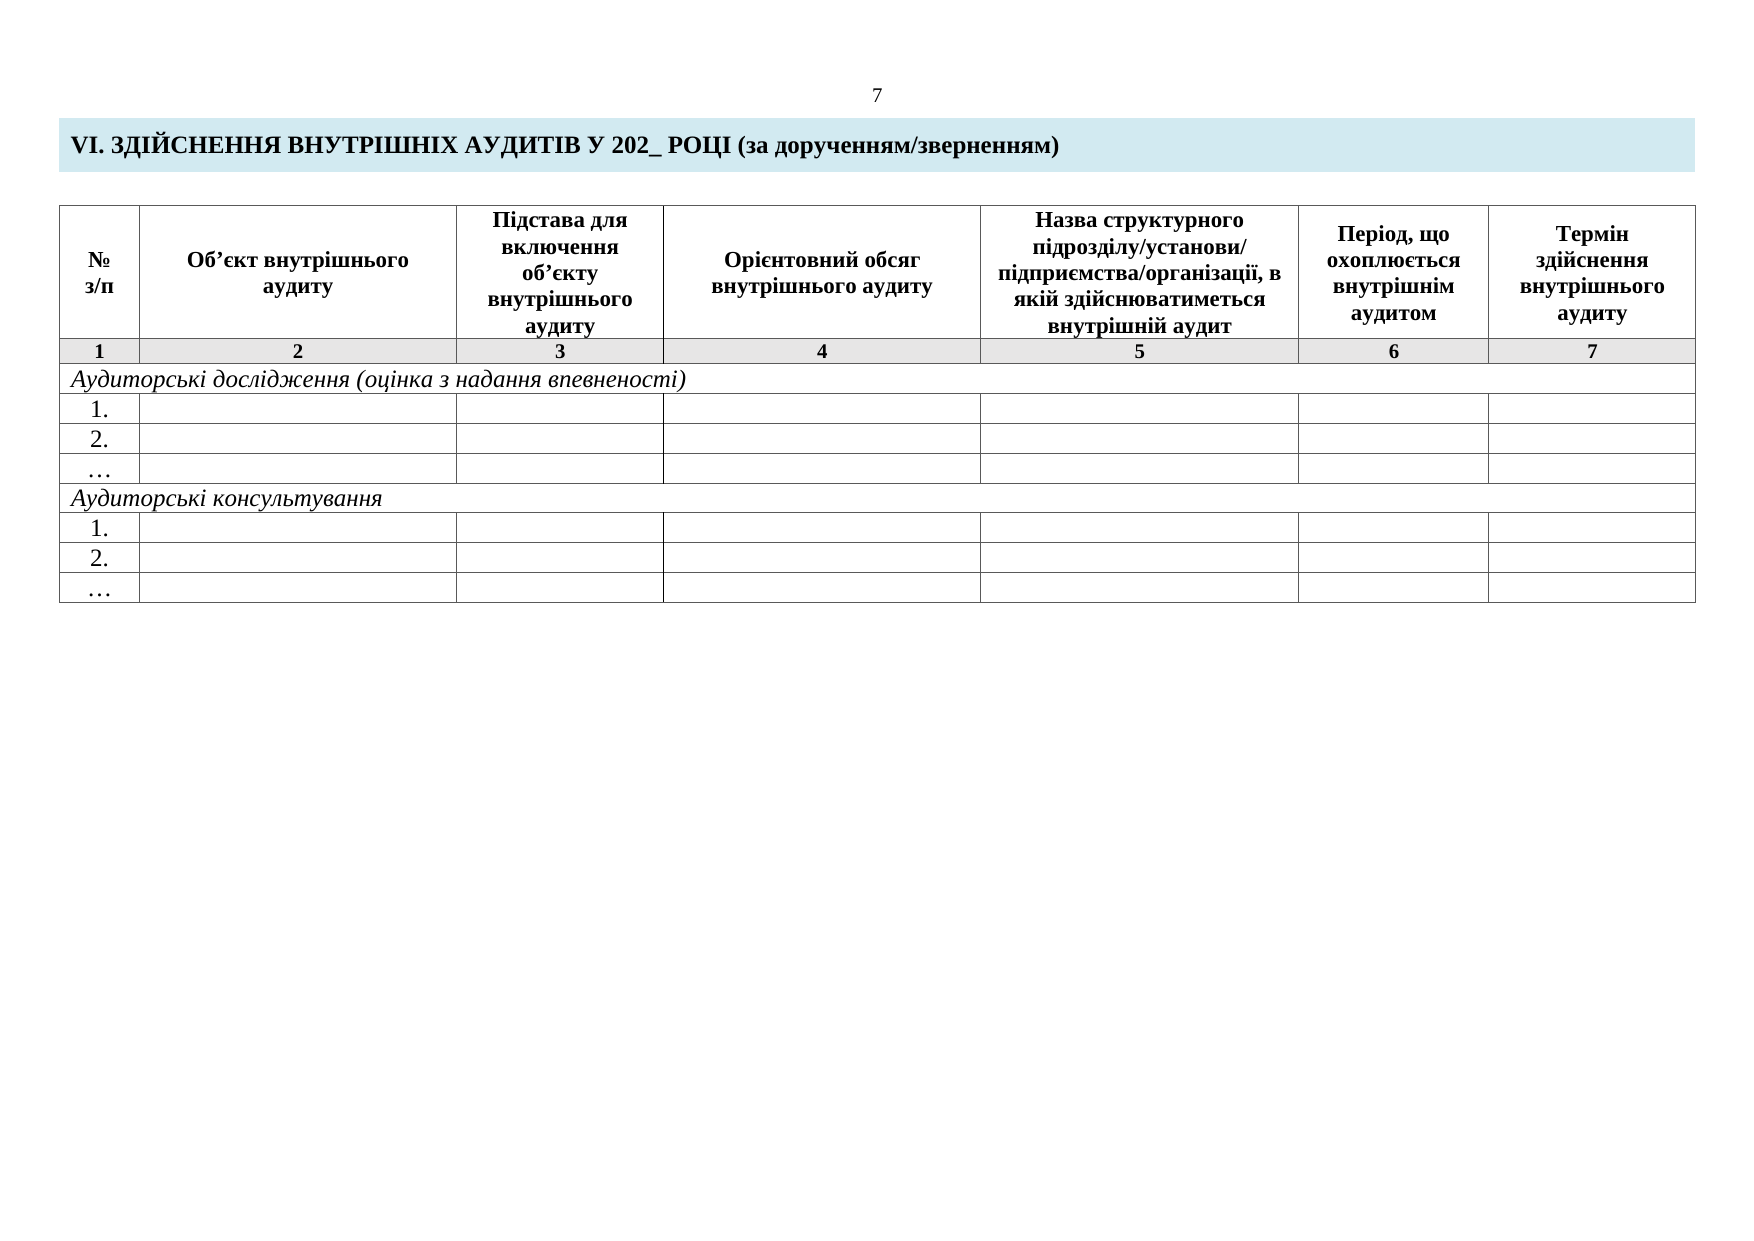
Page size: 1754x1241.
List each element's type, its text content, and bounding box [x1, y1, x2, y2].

table_cell [457, 573, 663, 602]
table_cell [1299, 513, 1488, 542]
table_cell [664, 424, 980, 453]
table_cell [457, 543, 663, 572]
table_cell [1299, 424, 1488, 453]
table_cell [457, 424, 663, 453]
table_cell Аудиторські дослідження (оцінка з надання впевненості) [60, 364, 1695, 393]
table_cell [457, 513, 663, 542]
table_cell [664, 573, 980, 602]
table_cell [981, 424, 1298, 453]
table_cell 2. [60, 543, 139, 572]
table_cell [981, 543, 1298, 572]
table_header Об’єкт внутрішнього аудиту [140, 206, 456, 338]
table_cell [981, 454, 1298, 482]
table_cell [1299, 573, 1488, 602]
table_cell 1 [60, 339, 139, 363]
table_cell [140, 424, 456, 453]
table_cell … [60, 573, 139, 602]
table_cell 5 [981, 339, 1298, 363]
table_cell 2 [140, 339, 456, 363]
table_header Орієнтовний обсяг внутрішнього аудиту [664, 206, 980, 338]
table_cell [1489, 394, 1695, 423]
table_cell [1299, 543, 1488, 572]
table_cell 4 [664, 339, 980, 363]
table_cell [664, 454, 980, 482]
table_cell [457, 394, 663, 423]
table_cell [1299, 454, 1488, 482]
table_header № з/п [60, 206, 139, 338]
table_cell [1489, 513, 1695, 542]
table_cell Аудиторські консультування [60, 484, 1695, 512]
table_cell 1. [60, 394, 139, 423]
table_cell [664, 543, 980, 572]
table_cell [140, 573, 456, 602]
table_cell 2. [60, 424, 139, 453]
table_header Підстава для включення об’єкту внутрішнього аудиту [457, 206, 663, 338]
table_cell [1489, 573, 1695, 602]
table_header Термін здійснення внутрішнього аудиту [1489, 206, 1695, 338]
table_cell [1489, 454, 1695, 482]
table_cell … [60, 454, 139, 482]
table_cell [140, 513, 456, 542]
table_cell [1489, 424, 1695, 453]
table_cell 6 [1299, 339, 1488, 363]
table_cell 3 [457, 339, 663, 363]
table_cell [981, 573, 1298, 602]
table_cell [1489, 543, 1695, 572]
table_cell [664, 513, 980, 542]
table_cell 1. [60, 513, 139, 542]
table_header Період, що охоплюється внутрішнім аудитом [1299, 206, 1488, 338]
table_cell [1299, 394, 1488, 423]
table_cell [140, 394, 456, 423]
table_cell [981, 394, 1298, 423]
table_header VI. ЗДІЙСНЕННЯ ВНУТРІШНІХ АУДИТІВ У 202_ РОЦІ (за дорученням/зверненням) [59, 118, 1695, 172]
table_cell [664, 394, 980, 423]
table_cell [140, 454, 456, 482]
table_header Назва структурного підрозділу/установи/ підприємства/організації, в якій здійснюватиметься внутрішній аудит [981, 206, 1298, 338]
table_cell 7 [1489, 339, 1695, 363]
table_cell [140, 543, 456, 572]
table_cell [457, 454, 663, 482]
table_cell [981, 513, 1298, 542]
